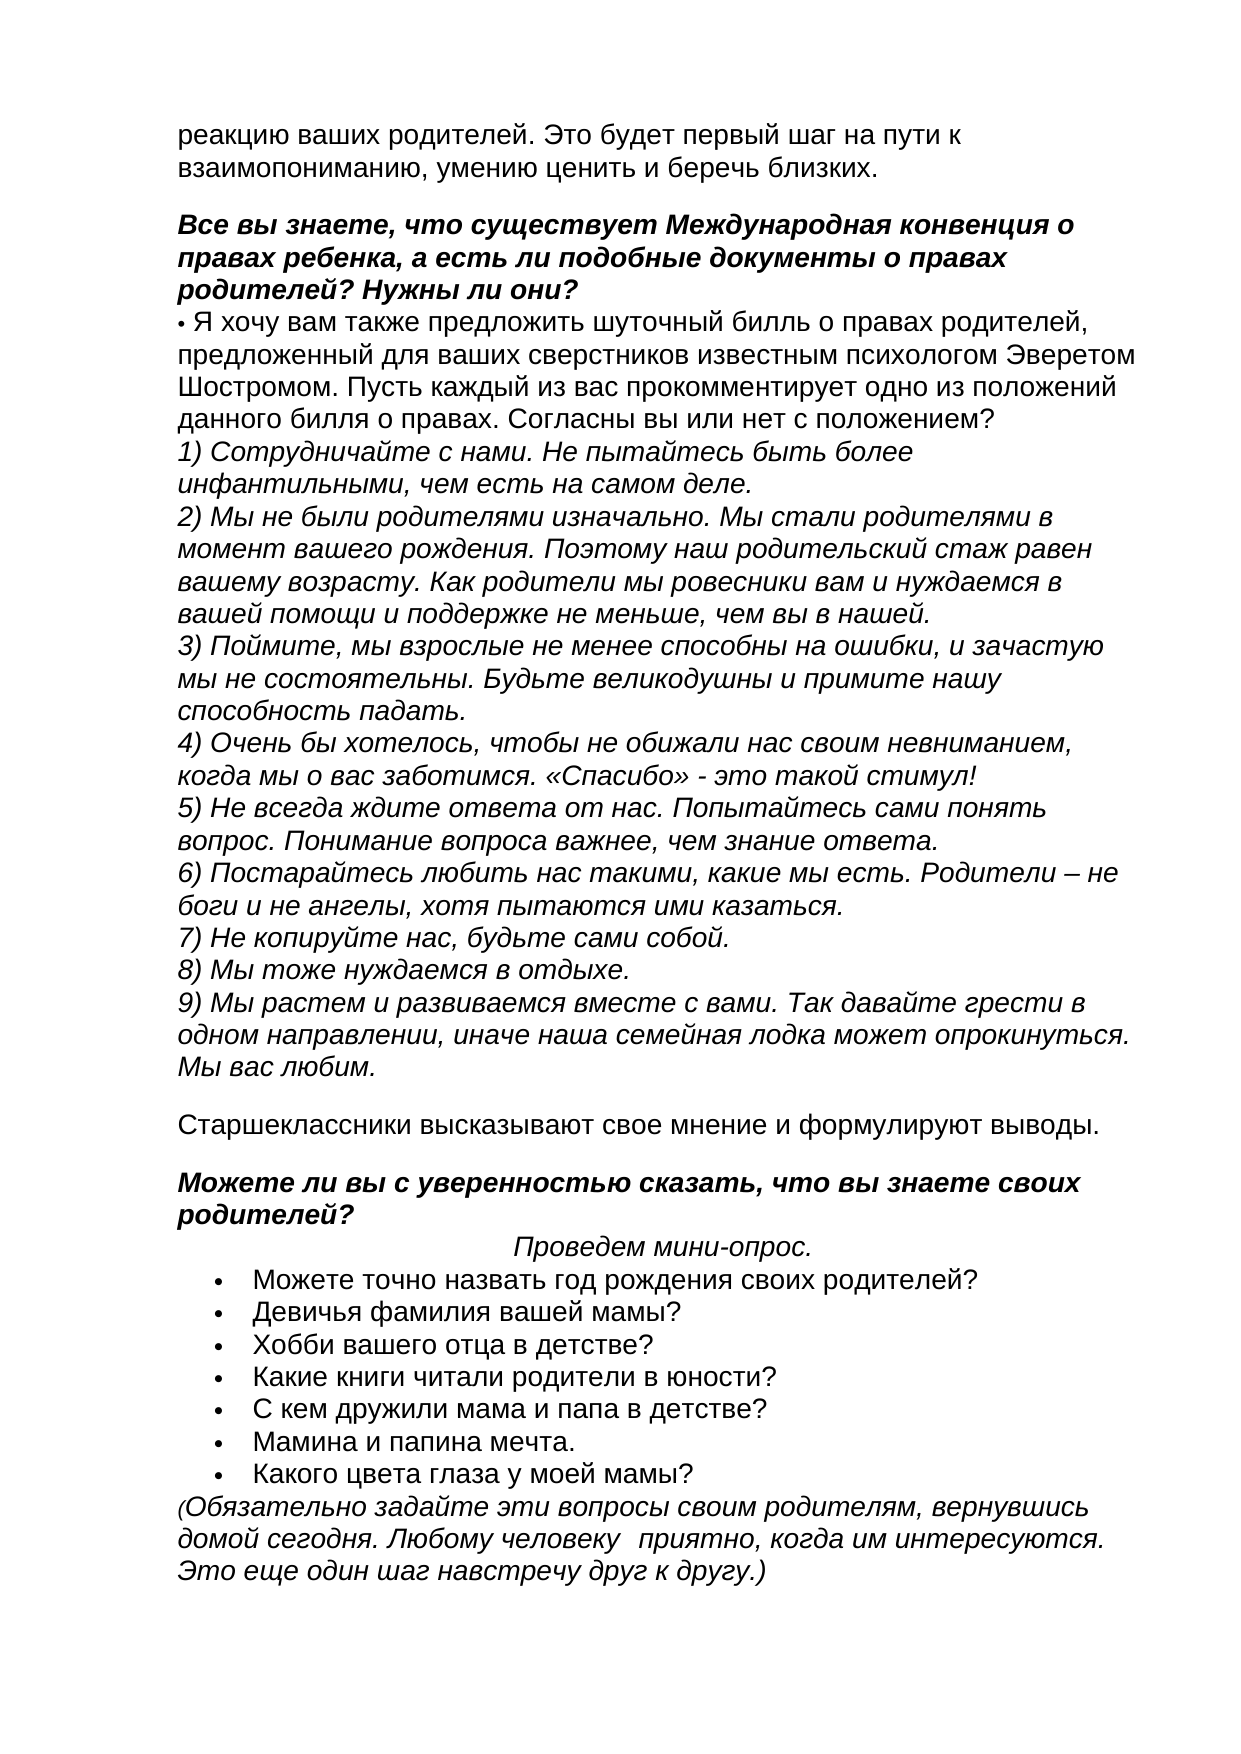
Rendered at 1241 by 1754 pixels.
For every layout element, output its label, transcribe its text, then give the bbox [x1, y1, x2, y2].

text 8) Мы тоже нуждаемся в отдыхе. [177, 953, 1152, 986]
text Мы вас любим. [177, 1050, 1152, 1083]
list Девичья фамилия вашей мамы? [215, 1295, 1152, 1328]
text Старшеклассники высказывают свое мнение и формулируют выводы. [177, 1108, 1152, 1140]
text Проведем мини-опрос. [177, 1230, 1152, 1263]
text (Обязательно задайте эти вопросы своим родителям, вернувшись домой сегодня. Любому человеку приятно, когда им интересуются. Это еще один шаг навстречу друг к другу.) [177, 1489, 1152, 1587]
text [177, 118, 1152, 183]
list Мамина и папина мечта. [215, 1425, 1152, 1457]
text 7) Не копируйте нас, будьте сами собой. [177, 921, 1152, 953]
text 9) Мы растем и развиваемся вместе с вами. Так давайте грести в одном направлении, иначе наша семейная лодка может опрокинуться. [177, 986, 1152, 1050]
list С кем дружили мама и папа в детстве? [215, 1392, 1152, 1425]
text 2) Мы не были родителями изначально. Мы стали родителями в момент вашего рождения. Поэтому наш родительский стаж равен вашему возрасту. Как родители мы ровесники вам и нуждаемся в вашей помощи и поддержке не меньше, чем вы в нашей. [177, 500, 1152, 629]
text Можете ли вы с уверенностью сказать, что вы знаете своих родителей? [177, 1166, 1152, 1230]
text 5) Не всегда ждите ответа от нас. Попытайтесь сами понять вопрос. Понимание вопроса важнее, чем знание ответа. [177, 791, 1152, 856]
list Какие книги читали родители в юности? [215, 1360, 1152, 1392]
text 6) Постарайтесь любить нас такими, какие мы есть. Родители – не боги и не ангелы, хотя пытаются ими казаться. [177, 856, 1152, 921]
text 3) Поймите, мы взрослые не менее способны на ошибки, и зачастую мы не состоятельны. Будьте великодушны и примите нашу способность падать. [177, 629, 1152, 726]
text 4) Очень бы хотелось, чтобы не обижали нас своим невниманием, когда мы о вас заботимся. «Спасибо» - это такой стимул! [177, 726, 1152, 791]
list Какого цвета глаза у моей мамы? [215, 1457, 1152, 1489]
list Можете точно назвать год рождения своих родителей? [215, 1263, 1152, 1295]
text • Я хочу вам также предложить шуточный билль о правах родителей, предложенный для ваших сверстников известным психологом Эверетом Шостромом. Пусть каждый из вас прокомментирует одно из положений данного билля о правах. Согласны вы или нет с положением? [177, 305, 1152, 435]
text Все вы знаете, что существует Международная конвенция о правах ребенка, а есть ли подобные документы о правах родителей? Нужны ли они? [177, 208, 1152, 305]
text 1) Сотрудничайте с нами. Не пытайтесь быть более инфантильными, чем есть на самом деле. [177, 435, 1152, 500]
list Хобби вашего отца в детстве? [215, 1328, 1152, 1360]
